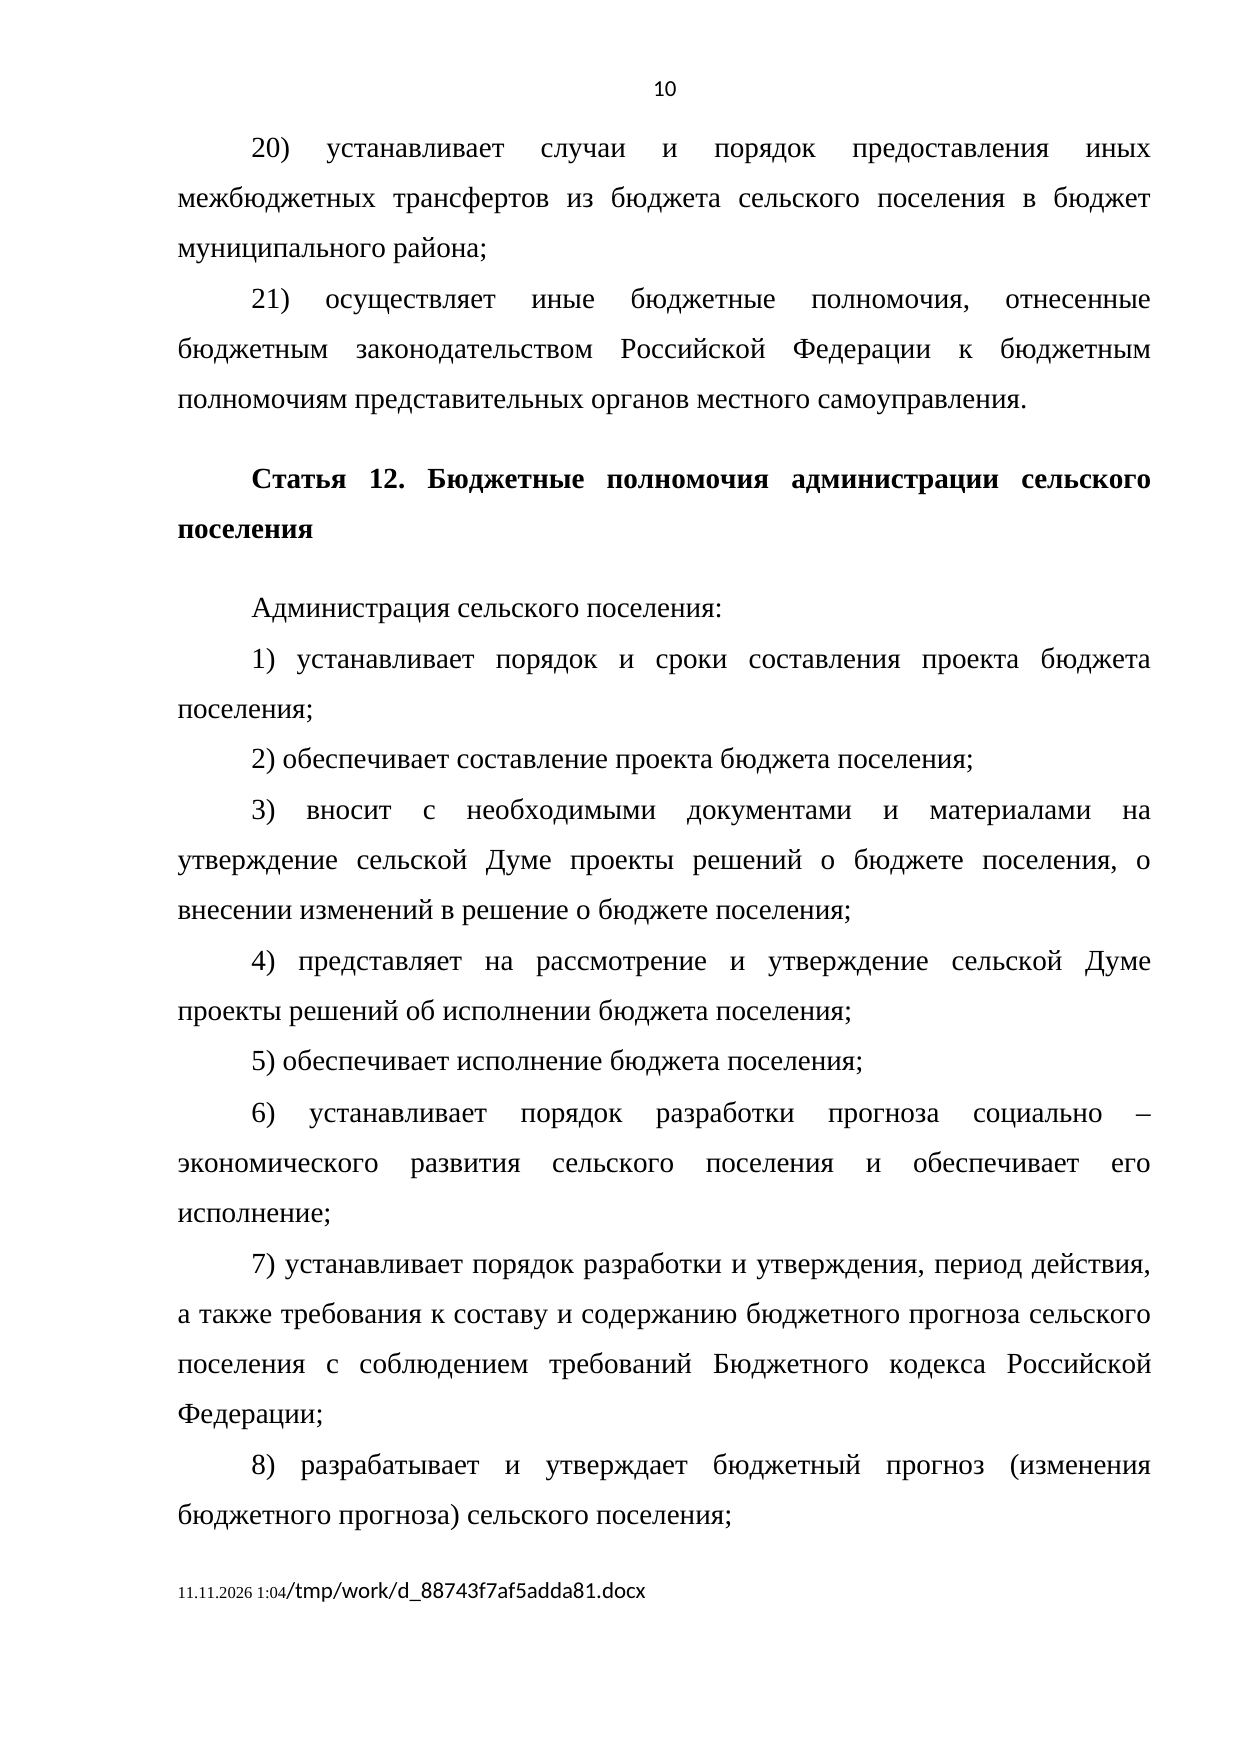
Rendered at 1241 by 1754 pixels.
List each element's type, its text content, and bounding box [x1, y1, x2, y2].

text Статья 12. Бюджетные полномочия администрации сельского поселения [177, 461, 1152, 545]
text 1) устанавливает порядок и сроки составления проекта бюджета поселения; [177, 641, 1152, 725]
text 2) обеспечивает составление проекта бюджета поселения; [177, 742, 1152, 775]
text 21) осуществляет иные бюджетные полномочия, отнесенные бюджетным законодательством Российской Федерации к бюджетным полномочиям представительных органов местного самоуправления. [177, 281, 1152, 415]
text 8) разрабатывает и утверждает бюджетный прогноз (изменения бюджетного прогноза) сельского поселения; [177, 1447, 1152, 1531]
text 6) устанавливает порядок разработки прогноза социально – экономического развития сельского поселения и обеспечивает его исполнение; [177, 1095, 1152, 1229]
text 3) вносит с необходимыми документами и материалами на утверждение сельской Думе проекты решений о бюджете поселения, о внесении изменений в решение о бюджете поселения; [177, 792, 1152, 926]
text 7) устанавливает порядок разработки и утверждения, период действия, а также требования к составу и содержанию бюджетного прогноза сельского поселения с соблюдением требований Бюджетного кодекса Российской Федерации; [177, 1246, 1152, 1430]
text 4) представляет на рассмотрение и утверждение сельской Думе проекты решений об исполнении бюджета поселения; [177, 943, 1152, 1027]
text Администрация сельского поселения: [177, 591, 1152, 624]
text 20) устанавливает случаи и порядок предоставления иных межбюджетных трансфертов из бюджета сельского поселения в бюджет муниципального района; [177, 130, 1152, 264]
text 5) обеспечивает исполнение бюджета поселения; [177, 1043, 1152, 1077]
